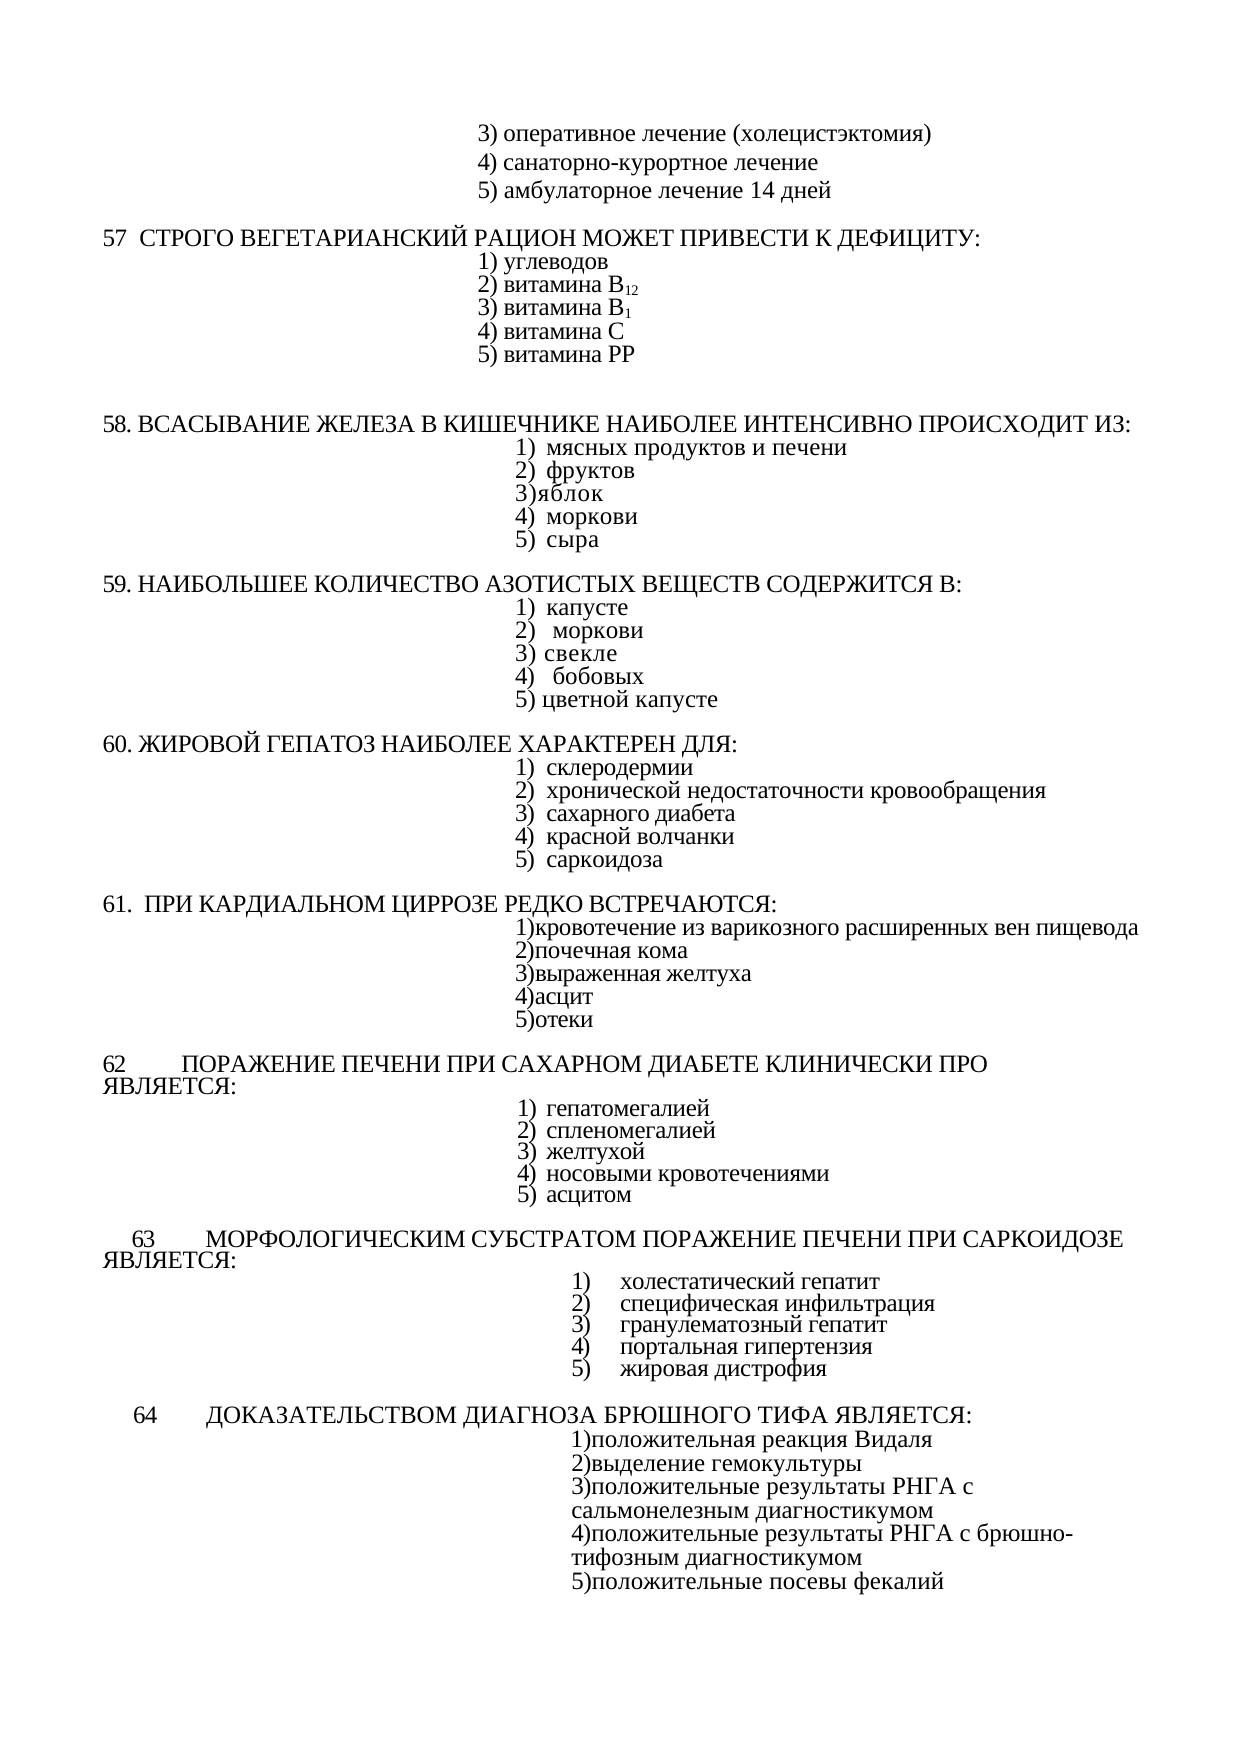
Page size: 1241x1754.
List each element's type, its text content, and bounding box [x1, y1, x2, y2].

text 5) жировая дистрофия [571, 1359, 793, 1380]
text 4) носовыми кровотечениями [517, 1164, 1152, 1186]
text 5) жировая дистрофия [795, 1359, 1152, 1380]
text 4) санаторно-курортное лечение [477, 147, 1240, 176]
text 4) моркови [515, 506, 1152, 529]
text 5) саркоидоза [515, 849, 1152, 872]
text 2) хронической недостаточности кровообращения [515, 780, 1152, 803]
text 3) витамина В1 [477, 297, 1152, 321]
text 64 Доказательством диагноза брюшного тифа является: 1)положительная реакция Видаля [133, 1405, 1108, 1452]
text 3) гранулематозный гепатит [571, 1316, 1152, 1337]
text 4)положительные результаты РНГА с брюшно-тифозным диагностикумом [571, 1523, 1152, 1570]
text 4)асцит [515, 987, 1152, 1009]
text 3)положительные результаты РНГА с сальмонелезным диагностикумом [571, 1476, 1152, 1523]
text 1)кровотечение из варикозного расширенных вен пищевода [515, 917, 1152, 940]
text 4) красной волчанки [515, 826, 1152, 849]
text 2) витамина В12 [477, 274, 1152, 297]
text 3) сахарного диабета [515, 803, 1152, 826]
text 1) гепатомегалией [517, 1099, 1152, 1121]
text 2) специфическая инфильтрация [690, 1294, 818, 1316]
text 4) портальная гипертензия [571, 1338, 1152, 1359]
text 3)выраженная желтуха [515, 964, 1152, 986]
text 63 Морфологическим субстратом поражение печени при саркоидозе является: [102, 1230, 1152, 1273]
text 4) витамина С [477, 321, 1152, 344]
text 1) холестатический гепатит [571, 1273, 1152, 1294]
text 3) оперативное лечение (холецистэктомия) [477, 118, 1240, 147]
text 2) спленомегалией [517, 1121, 1152, 1143]
text 5)положительные посевы фекалий [571, 1570, 1152, 1594]
text 5) витамина РР [477, 344, 1152, 367]
text 1) склеродермии [515, 757, 1152, 780]
text 1) мясных продуктов и печени [515, 437, 1152, 460]
text 60. Жировой гепатоз наиболее характерен для: [102, 734, 1152, 757]
text 3) желтухой [517, 1143, 1152, 1164]
text 2) моркови 3) свекле [515, 620, 706, 666]
text 2)почечная кома [515, 941, 1152, 963]
text 1) капусте [515, 597, 1152, 620]
text 2) фруктов 3)яблок [515, 460, 706, 506]
text 1) углеводов [477, 251, 1152, 274]
text 5) асцитом [517, 1186, 1152, 1207]
text 2) специфическая инфильтрация [820, 1294, 1152, 1316]
text 62 Поражение печени при сахарном диабете клинически про является: [102, 1054, 1152, 1099]
text 5) амбулаторное лечение 14 дней [477, 176, 1240, 204]
text 5)отеки [515, 1009, 1152, 1032]
text 5) сыра [515, 529, 1152, 552]
text 58. Всасывание железа в кишечнике наиболее интенсивно происходит из: [102, 414, 1152, 437]
text 59. Наибольшее количество азотистых веществ содержится в: [102, 574, 1152, 597]
text 2) специфическая инфильтрация [571, 1294, 688, 1316]
text 2)выделение гемокультуры [571, 1452, 1152, 1476]
text 5) цветной капусте [515, 689, 1152, 712]
text 61. При кардиальном циррозе редко встречаются: [102, 895, 1152, 917]
text 57 Строго вегетарианский рацион может привести к дефициту: [102, 228, 1152, 251]
text 4) бобовых [515, 666, 1152, 689]
